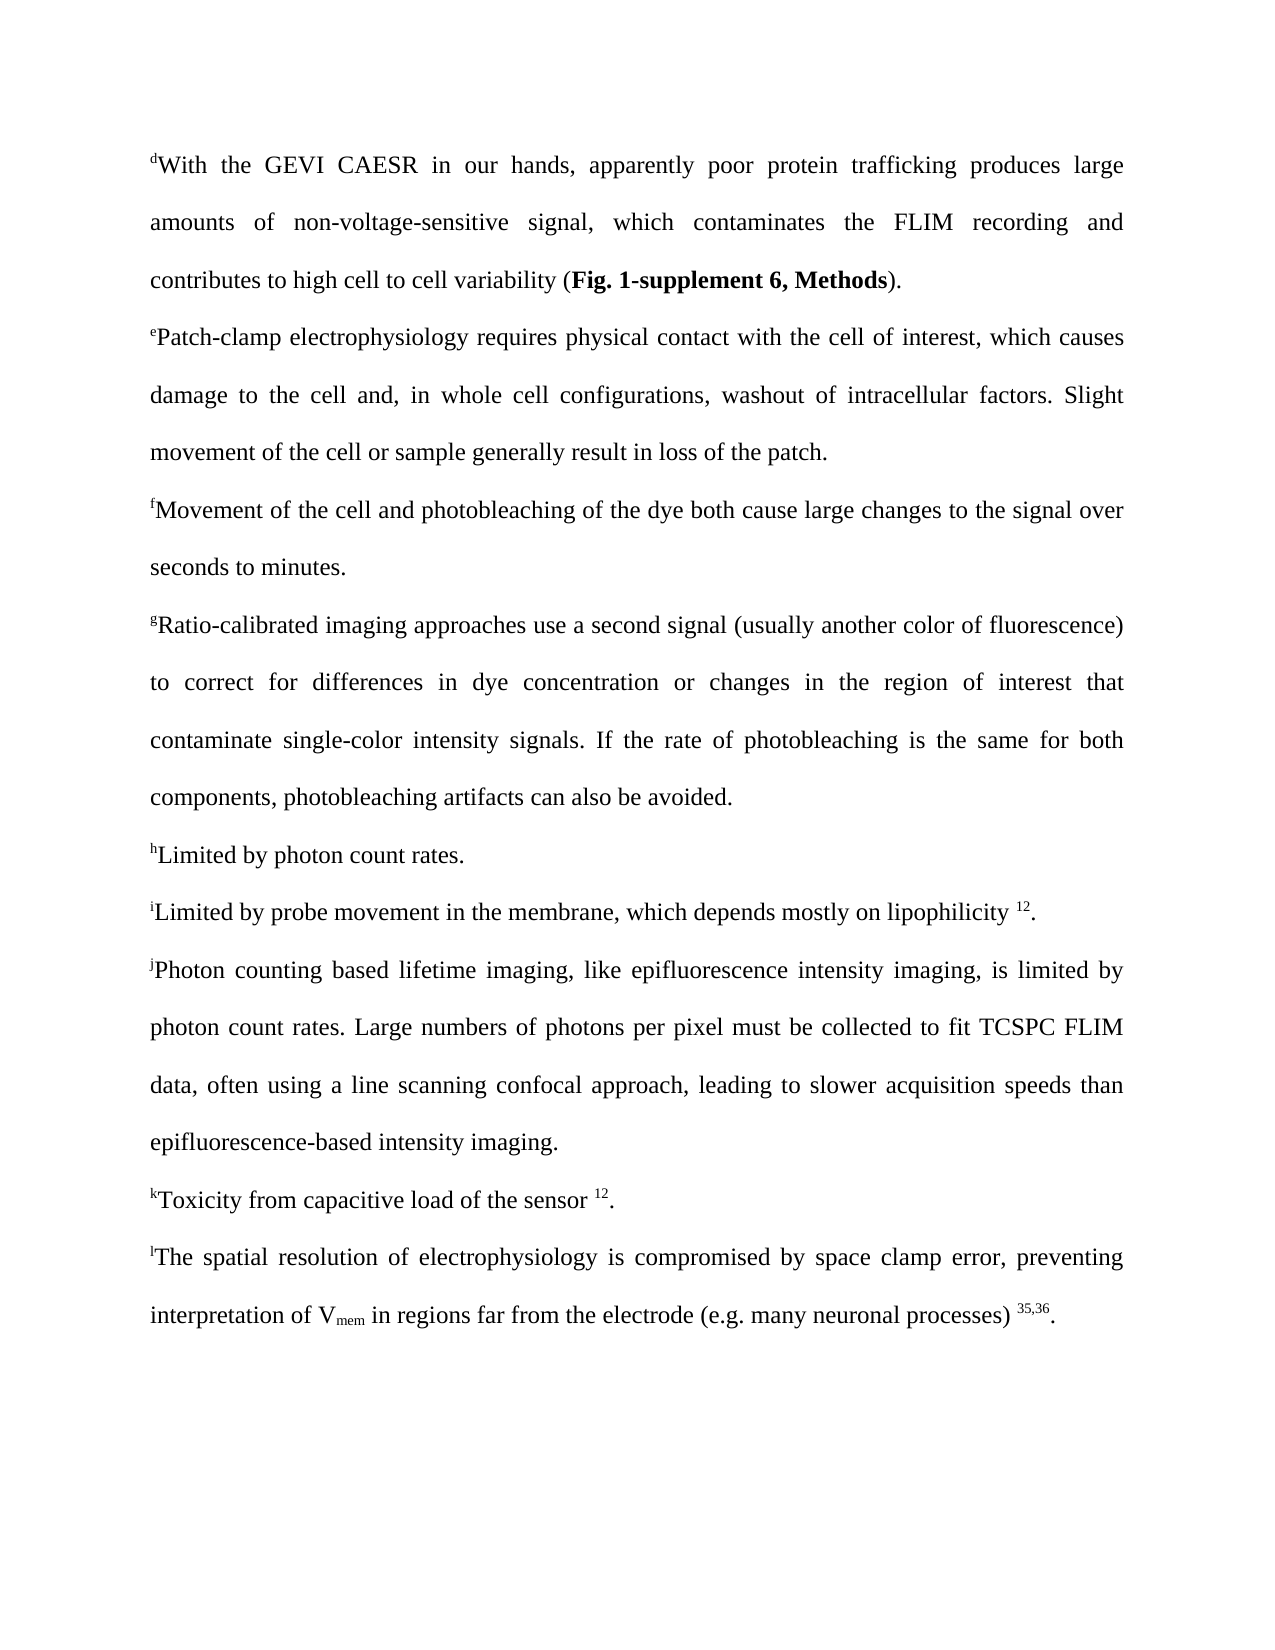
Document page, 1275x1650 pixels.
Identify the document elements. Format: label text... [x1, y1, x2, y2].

text ePatch-clamp electrophysiology requires physical contact with the cell of interest, which causes damage to the cell and, in whole cell configurations, washout of intracellular factors. Slight movement of the cell or sample generally result in loss of the patch. [150, 322, 1125, 466]
text kToxicity from capacitive load of the sensor 12. [150, 1185, 1125, 1214]
text fMovement of the cell and photobleaching of the dye both cause large changes to the signal over seconds to minutes. [150, 495, 1125, 581]
text hLimited by photon count rates. [150, 840, 1125, 869]
text lThe spatial resolution of electrophysiology is compromised by space clamp error, preventing interpretation of Vmem in regions far from the electrode (e.g. many neuronal processes) 35,36. [150, 1242, 1125, 1329]
text iLimited by probe movement in the membrane, which depends mostly on lipophilicity 12. [150, 897, 1125, 926]
text jPhoton counting based lifetime imaging, like epifluorescence intensity imaging, is limited by photon count rates. Large numbers of photons per pixel must be collected to fit TCSPC FLIM data, often using a line scanning confocal approach, leading to slower acquisition speeds than epifluorescence-based intensity imaging. [150, 955, 1125, 1156]
text dWith the GEVI CAESR in our hands, apparently poor protein trafficking produces large amounts of non-voltage-sensitive signal, which contaminates the FLIM recording and contributes to high cell to cell variability (Fig. 1-supplement 6, Methods). [150, 150, 1125, 294]
text gRatio-calibrated imaging approaches use a second signal (usually another color of fluorescence) to correct for differences in dye concentration or changes in the region of interest that contaminate single-color intensity signals. If the rate of photobleaching is the same for both components, photobleaching artifacts can also be avoided. [150, 610, 1125, 811]
